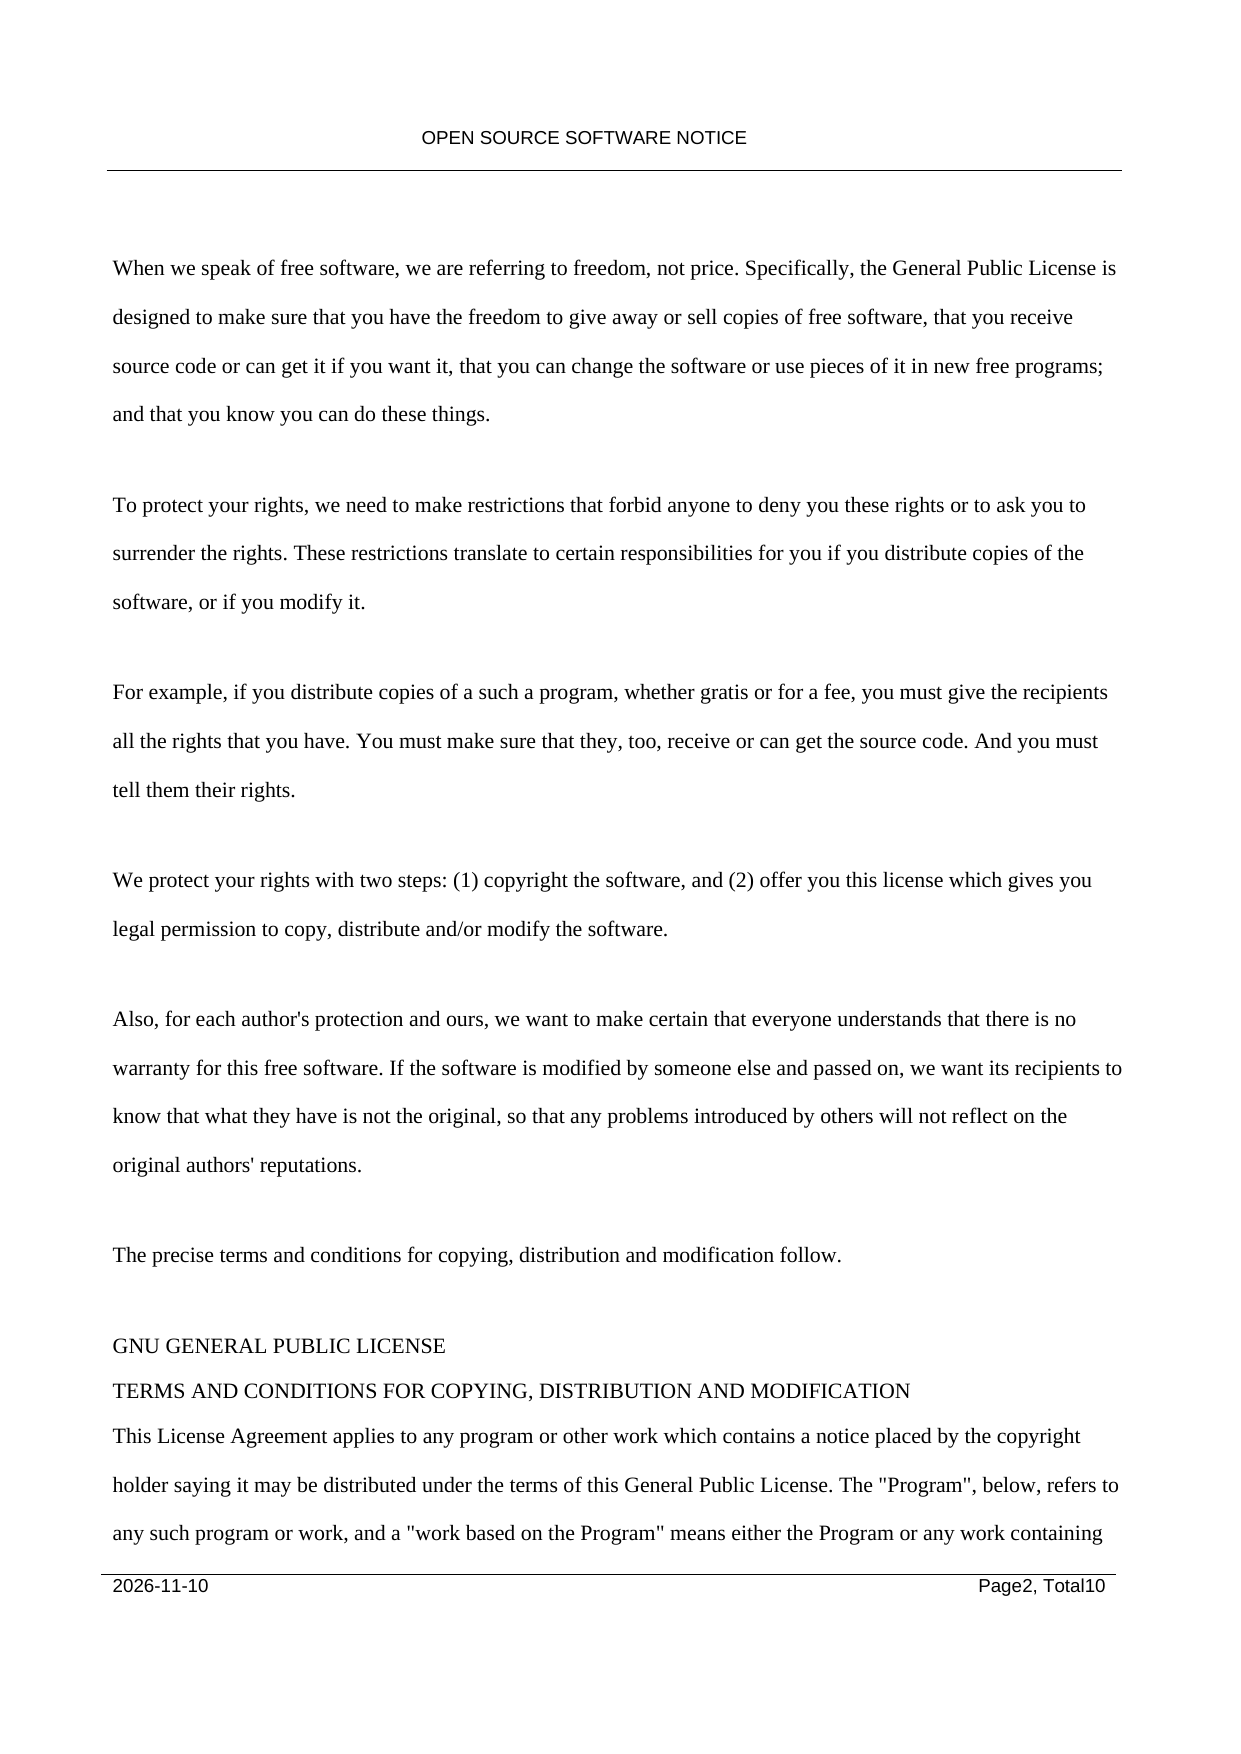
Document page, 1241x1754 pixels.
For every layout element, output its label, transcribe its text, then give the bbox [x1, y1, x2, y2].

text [112, 1419, 1128, 1549]
text For example, if you distribute copies of a such a program, whether gratis or for a fee, you must give the recipients all the rights that you have. You must make sure that they, too, receive or can get the source code. And you must tell them their rights. [112, 676, 1128, 806]
text TERMS AND CONDITIONS FOR COPYING, DISTRIBUTION AND MODIFICATION [112, 1374, 1128, 1407]
text We protect your rights with two steps: (1) copyright the software, and (2) offer you this license which gives you legal permission to copy, distribute and/or modify the software. [112, 863, 1128, 944]
text Also, for each author's protection and ours, we want to make certain that everyone understands that there is no warranty for this free software. If the software is modified by someone else and passed on, we want its recipients to know that what they have is not the original, so that any problems introduced by others will not reflect on the original authors' reputations. [112, 1002, 1128, 1181]
text When we speak of free software, we are referring to freedom, not price. Specifically, the General Public License is designed to make sure that you have the freedom to give away or sell copies of free software, that you receive source code or can get it if you want it, that you can change the software or use pieces of it in new free programs; and that you know you can do these things. [112, 251, 1128, 430]
text To protect your rights, we need to make restrictions that forbid anyone to deny you these rights or to ask you to surrender the rights. These restrictions translate to certain responsibilities for you if you distribute copies of the software, or if you modify it. [112, 488, 1128, 618]
text GNU GENERAL PUBLIC LICENSE [112, 1329, 1128, 1361]
text The precise terms and conditions for copying, distribution and modification follow. [112, 1239, 1128, 1271]
